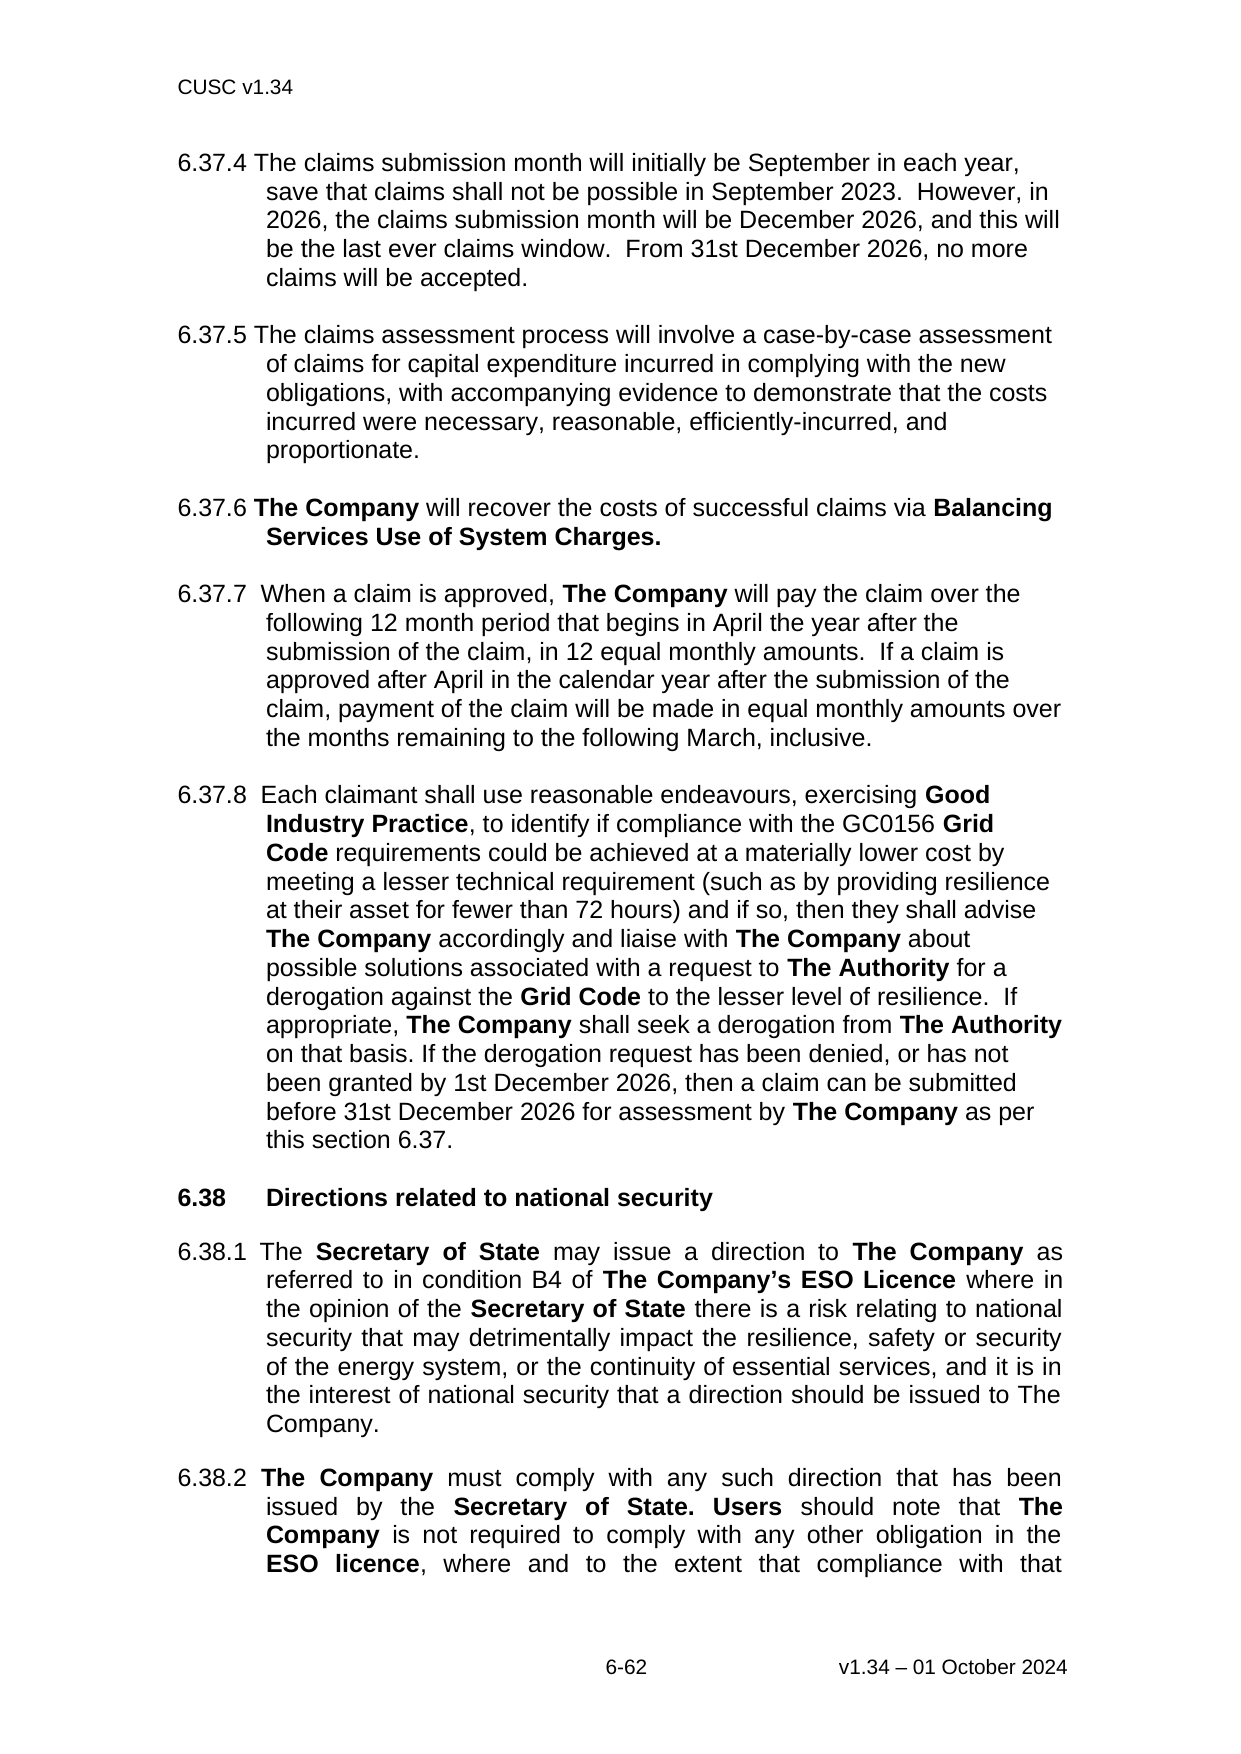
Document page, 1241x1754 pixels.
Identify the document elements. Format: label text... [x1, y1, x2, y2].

text 6.37.7 When a claim is approved, The Company will pay the claim over the following 12 month period that begins in April the year after the submission of the claim, in 12 equal monthly amounts. If a claim is approved after April in the calendar year after the submission of the claim, payment of the claim will be made in equal monthly amounts over the months remaining to the following March, inclusive. [177, 579, 1063, 751]
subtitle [177, 1463, 1063, 1578]
text 6.37.5 The claims assessment process will involve a case-by-case assessment of claims for capital expenditure incurred in complying with the new obligations, with accompanying evidence to demonstrate that the costs incurred were necessary, reasonable, efficiently-incurred, and proportionate. [177, 320, 1063, 464]
text 6.37.6 The Company will recover the costs of successful claims via Balancing Services Use of System Charges. [177, 493, 1063, 550]
subtitle 6.38 Directions related to national security [177, 1183, 1063, 1211]
subtitle 6.38.1 The Secretary of State may issue a direction to The Company as referred to in condition B4 of The Company’s ESO Licence where in the opinion of the Secretary of State there is a risk relating to national security that may detrimentally impact the resilience, safety or security of the energy system, or the continuity of essential services, and it is in the interest of national security that a direction should be issued to The Company. [177, 1236, 1063, 1438]
text 6.37.8 Each claimant shall use reasonable endeavours, exercising Good Industry Practice, to identify if compliance with the GC0156 Grid Code requirements could be achieved at a materially lower cost by meeting a lesser technical requirement (such as by providing resilience at their asset for fewer than 72 hours) and if so, then they shall advise The Company accordingly and liaise with The Company about possible solutions associated with a request to The Authority for a derogation against the Grid Code to the lesser level of resilience. If appropriate, The Company shall seek a derogation from The Authority on that basis. If the derogation request has been denied, or has not been granted by 1st December 2026, then a claim can be submitted before 31st December 2026 for assessment by The Company as per this section 6.37. [177, 780, 1063, 1154]
text 6.37.4 The claims submission month will initially be September in each year, save that claims shall not be possible in September 2023. However, in 2026, the claims submission month will be December 2026, and this will be the last ever claims window. From 31st December 2026, no more claims will be accepted. [177, 148, 1063, 291]
